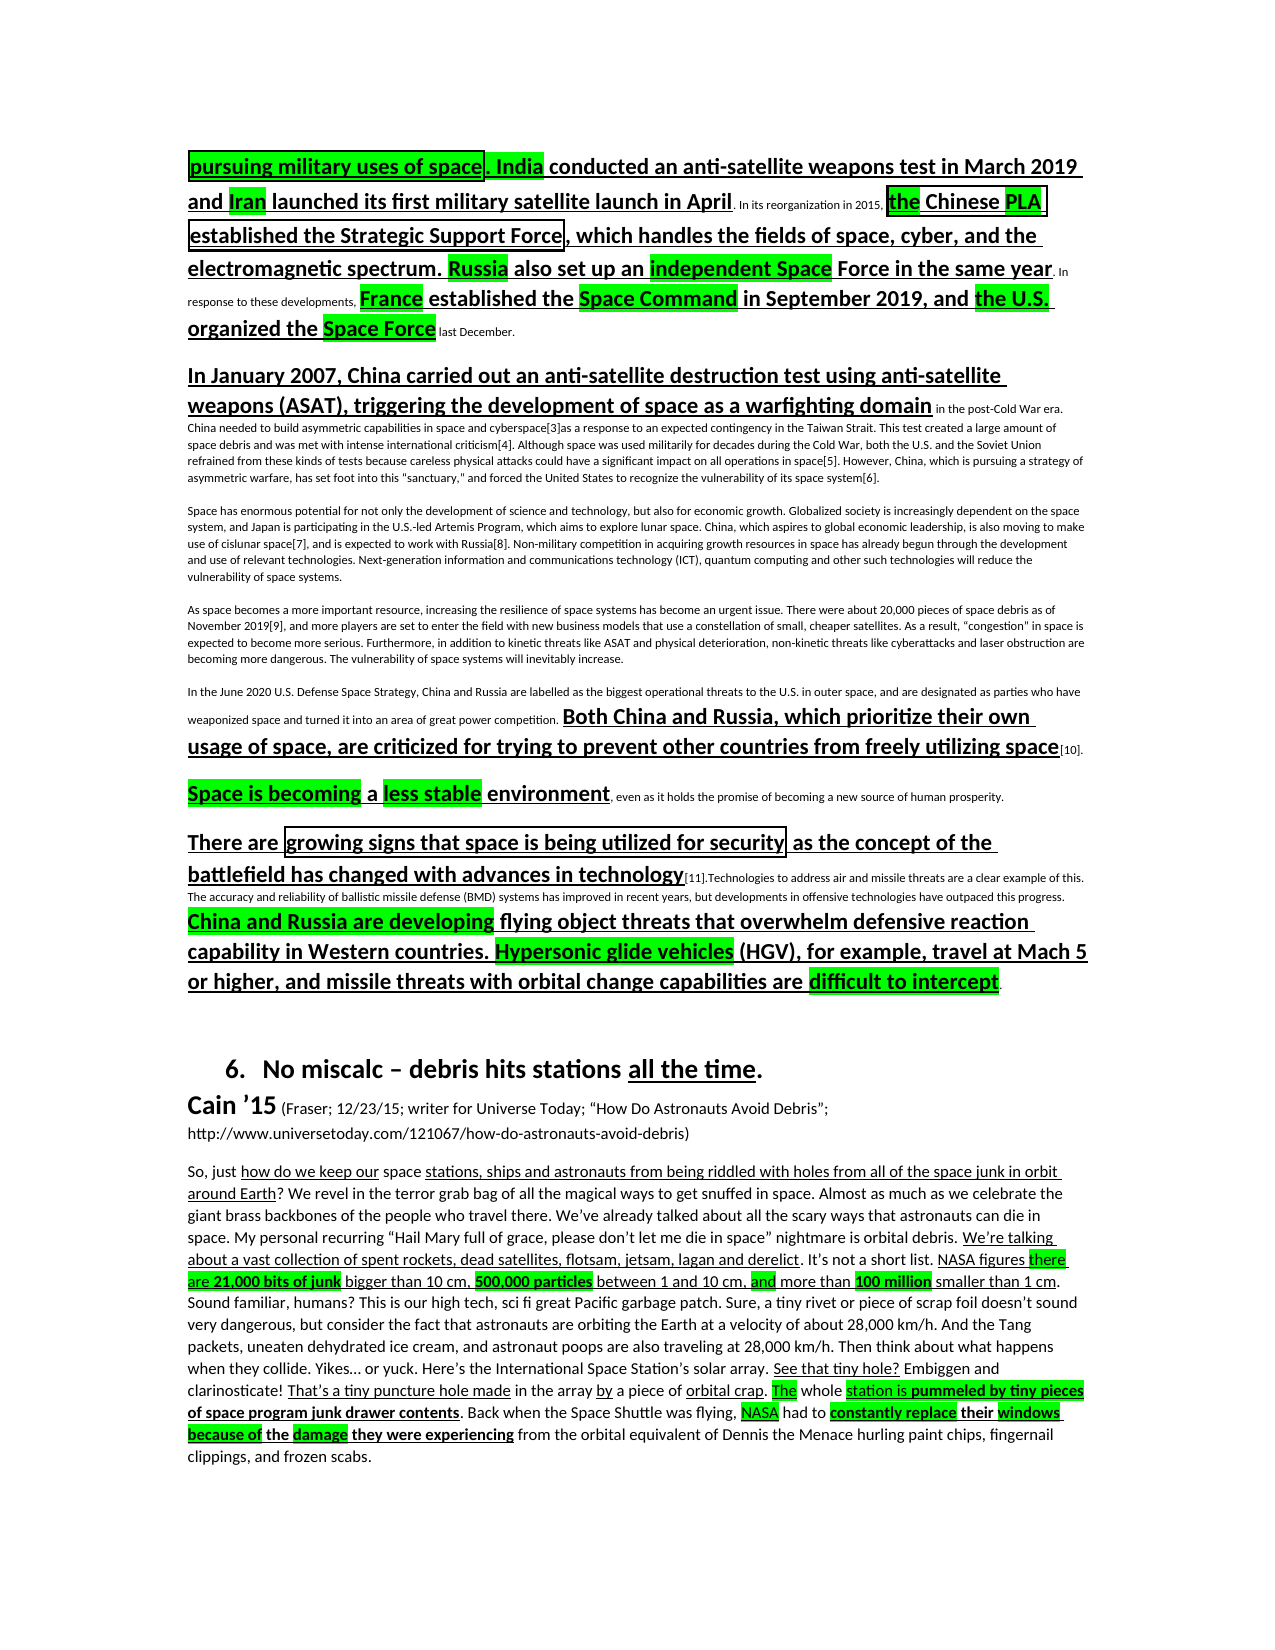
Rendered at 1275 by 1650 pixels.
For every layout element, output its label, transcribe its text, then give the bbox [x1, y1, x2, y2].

text Space has enormous potential for not only the development of science and technology, but also for economic growth. Globalized society is increasingly dependent on the space system, and Japan is participating in the U.S.-led Artemis Program, which aims to explore lunar space. China, which aspires to global economic leadership, is also moving to make use of cislunar space[7], and is expected to work with Russia[8]. Non-military competition in acquiring growth resources in space has already begun through the development and use of relevant technologies. Next-generation information and communications technology (ICT), quantum computing and other such technologies will reduce the vulnerability of space systems. [187, 503, 1087, 584]
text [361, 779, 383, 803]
text In January 2007, China carried out an anti-satellite destruction test using anti-satellite weapons (ASAT), triggering the development of space as a warfighting domain in the post-Cold War era. China needed to build asymmetric capabilities in space and cyberspace[3]as a response to an expected contingency in the Taiwan Strait. This test created a large amount of space debris and was met with intense international criticism[4]. Although space was used militarily for decades during the Cold War, both the U.S. and the Soviet Union refrained from these kinds of tests because careless physical attacks could have a significant impact on all operations in space[5]. However, China, which is pursuing a strategy of asymmetric warfare, has set foot into this “sanctuary,” and forced the United States to recognize the vulnerability of its space system[6]. [187, 361, 1087, 485]
text There are growing signs that space is being utilized for security as the concept of the battlefield has changed with advances in technology[11].Technologies to address air and missile threats are a clear example of this. The accuracy and reliability of ballistic missile defense (BMD) systems has improved in recent years, but developments in offensive technologies have outpaced this progress. China and Russia are developing flying object threats that overwhelm defensive reaction capability in Western countries. Hypersonic glide vehicles (HGV), for example, travel at Mach 5 or higher, and missile threats with orbital change capabilities are difficult to intercept. [187, 826, 1087, 961]
text Cain ’15 (Fraser; 12/23/15; writer for Universe Today; “How Do Astronauts Avoid Debris”; http://www.universetoday.com/121067/how-do-astronauts-avoid-debris) [187, 1088, 1087, 1143]
text In the June 2020 U.S. Defense Space Strategy, China and Russia are labelled as the biggest operational threats to the U.S. in outer space, and are designated as parties who have weaponized space and turned it into an area of great power competition. Both China and Russia, which prioritize their own usage of space, are criticized for trying to prevent other countries from freely utilizing space[10]. [187, 684, 1087, 760]
subtitle No miscalc – debris hits stations all the time. [225, 1053, 1087, 1086]
text Space is becoming a less stable environment, even as it holds the promise of becoming a new source of human prosperity. [482, 779, 1087, 807]
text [187, 150, 1087, 342]
text So, just how do we keep our space stations, ships and astronauts from being riddled with holes from all of the space junk in orbit around Earth? We revel in the terror grab bag of all the magical ways to get snuffed in space. Almost as much as we celebrate the giant brass backbones of the people who travel there. We’ve already talked about all the scary ways that astronauts can die in space. My personal recurring “Hail Mary full of grace, please don’t let me die in space” nightmare is orbital debris. We’re talking about a vast collection of spent rockets, dead satellites, flotsam, jetsam, lagan and derelict. It’s not a short list. NASA figures there are 21,000 bits of junk bigger than 10 cm, 500,000 particles between 1 and 10 cm, and more than 100 million smaller than 1 cm. Sound familiar, humans? This is our high tech, sci fi great Pacific garbage patch. Sure, a tiny rivet or piece of scrap foil doesn’t sound very dangerous, but consider the fact that astronauts are orbiting the Earth at a velocity of about 28,000 km/h. And the Tang packets, uneaten dehydrated ice cream, and astronaut poops are also traveling at 28,000 km/h. Then think about what happens when they collide. Yikes… or yuck. Here’s the International Space Station’s solar array. See that tiny hole? Embiggen and clarinosticate! That’s a tiny puncture hole made in the array by a piece of orbital crap. The whole station is pummeled by tiny pieces of space program junk drawer contents. Back when the Space Shuttle was flying, NASA had to constantly replace their windows because of the damage they were experiencing from the orbital equivalent of Dennis the Menace hurling paint chips, fingernail clippings, and frozen scabs. [187, 1161, 1087, 1466]
text As space becomes a more important resource, increasing the resilience of space systems has become an urgent issue. There were about 20,000 pieces of space debris as of November 2019[9], and more players are set to enter the field with new business models that use a constellation of small, cheaper satellites. As a result, “congestion” in space is expected to become more serious. Furthermore, in addition to kinetic threats like ASAT and physical deterioration, non-kinetic threats like cyberattacks and laser obstruction are becoming more dangerous. The vulnerability of space systems will inevitably increase. [187, 602, 1087, 667]
